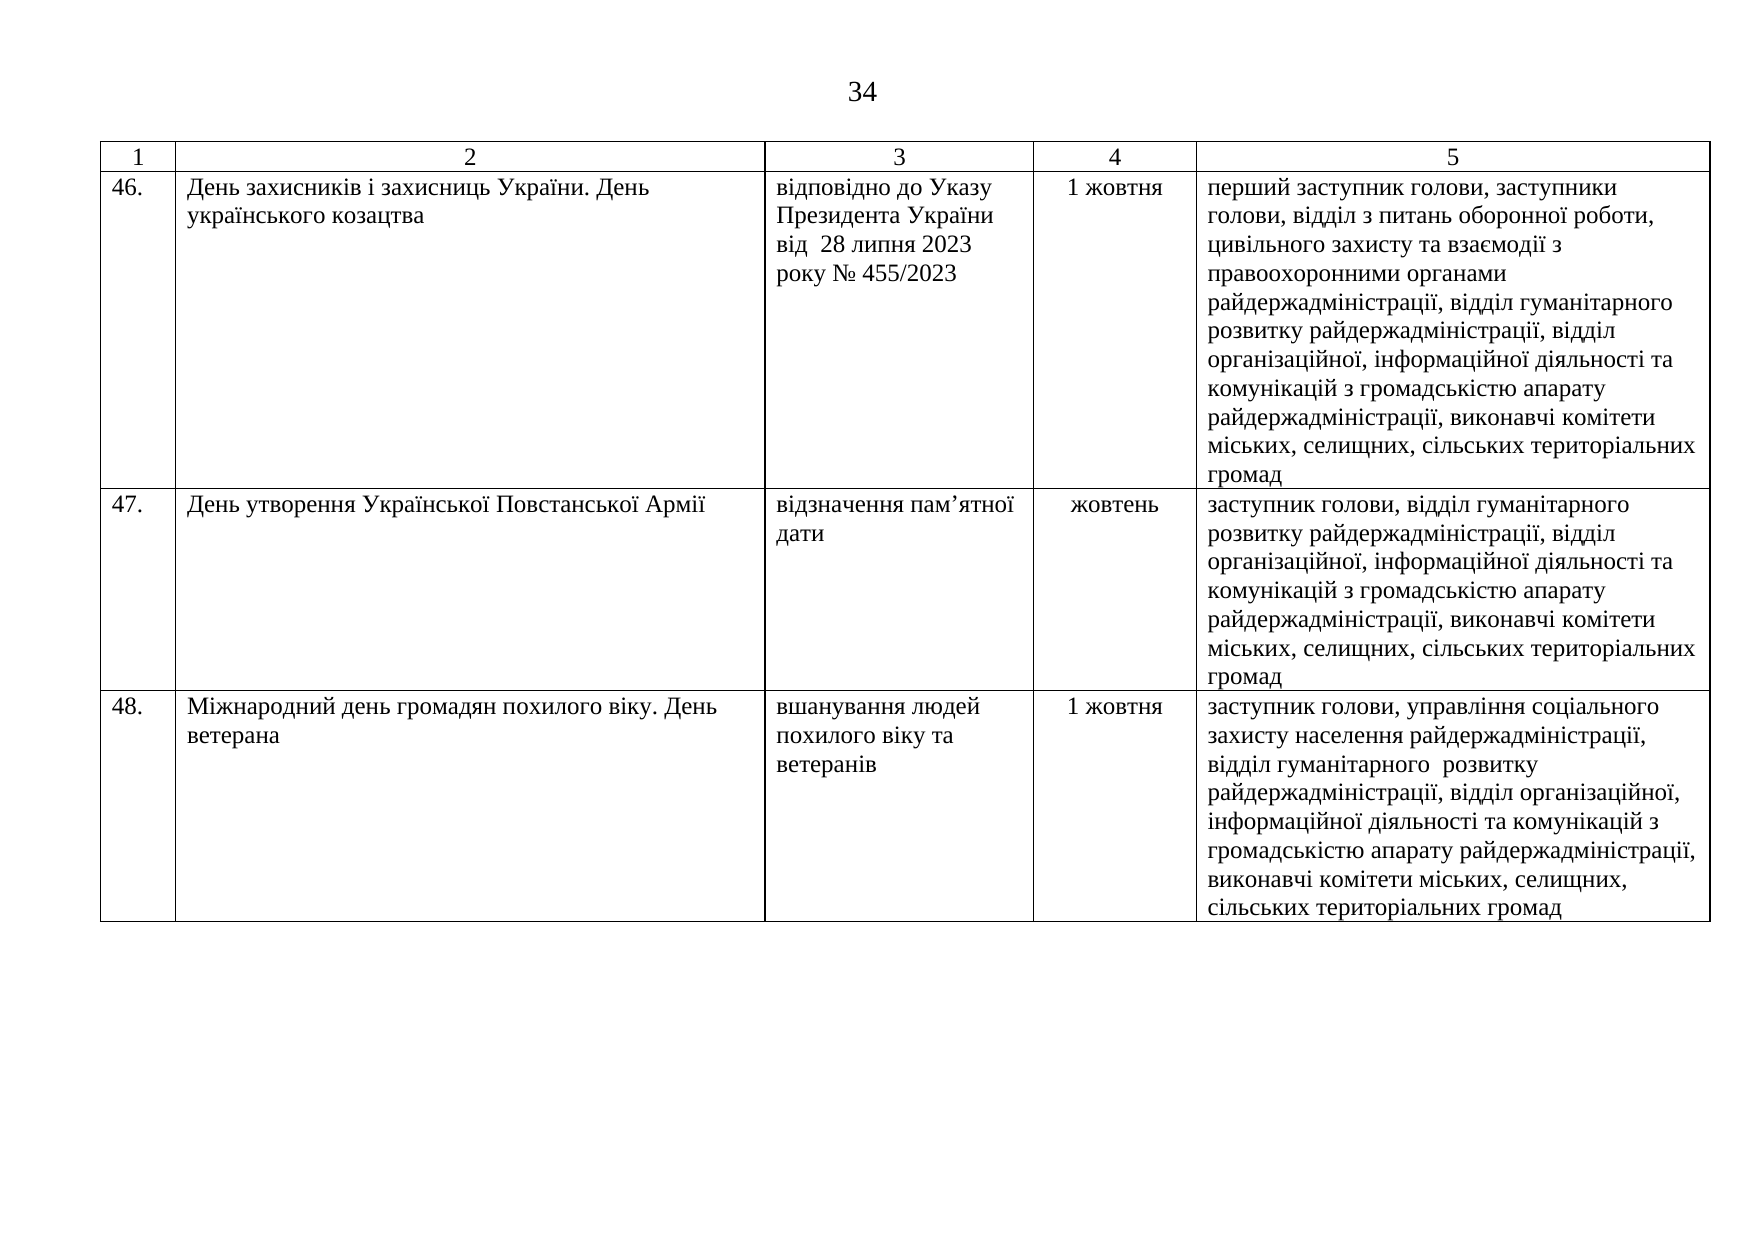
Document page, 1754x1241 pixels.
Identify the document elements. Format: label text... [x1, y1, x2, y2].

table_header 2 [176, 142, 764, 171]
table_cell День захисників і захисниць України. День українського козацтва [176, 172, 764, 488]
table_cell 1 жовтня [1034, 691, 1196, 921]
table_cell заступник голови, управління соціального захисту населення райдержадміністрації, відділ гуманітарного розвитку райдержадміністрації, відділ організаційної, інформаційної діяльності та комунікацій з громадськістю апарату райдержадміністрації, виконавчі комітети міських, селищних, сільських територіальних громад [1197, 691, 1709, 921]
table_cell [101, 489, 175, 690]
table_cell [101, 172, 175, 488]
table_header 1 [101, 142, 175, 171]
table_cell вшанування людей похилого віку та ветеранів [766, 691, 1033, 921]
table_cell Міжнародний день громадян похилого віку. День ветерана [176, 691, 764, 921]
table_header 4 [1034, 142, 1196, 171]
table_cell відповідно до Указу Президента України від 28 липня 2023 року № 455/2023 [766, 172, 1033, 488]
table_cell День утворення Української Повстанської Армії [176, 489, 764, 690]
table_cell 1 жовтня [1034, 172, 1196, 488]
table_cell жовтень [1034, 489, 1196, 690]
table_cell [101, 691, 175, 921]
table_cell відзначення пам’ятної дати [766, 489, 1033, 690]
table_header 5 [1197, 142, 1709, 171]
table_cell заступник голови, відділ гуманітарного розвитку райдержадміністрації, відділ організаційної, інформаційної діяльності та комунікацій з громадськістю апарату райдержадміністрації, виконавчі комітети міських, селищних, сільських територіальних громад [1197, 489, 1709, 690]
table_cell перший заступник голови, заступники голови, відділ з питань оборонної роботи, цивільного захисту та взаємодії з правоохоронними органами райдержадміністрації, відділ гуманітарного розвитку райдержадміністрації, відділ організаційної, інформаційної діяльності та комунікацій з громадськістю апарату райдержадміністрації, виконавчі комітети міських, селищних, сільських територіальних громад [1197, 172, 1709, 488]
table_header 3 [766, 142, 1033, 171]
